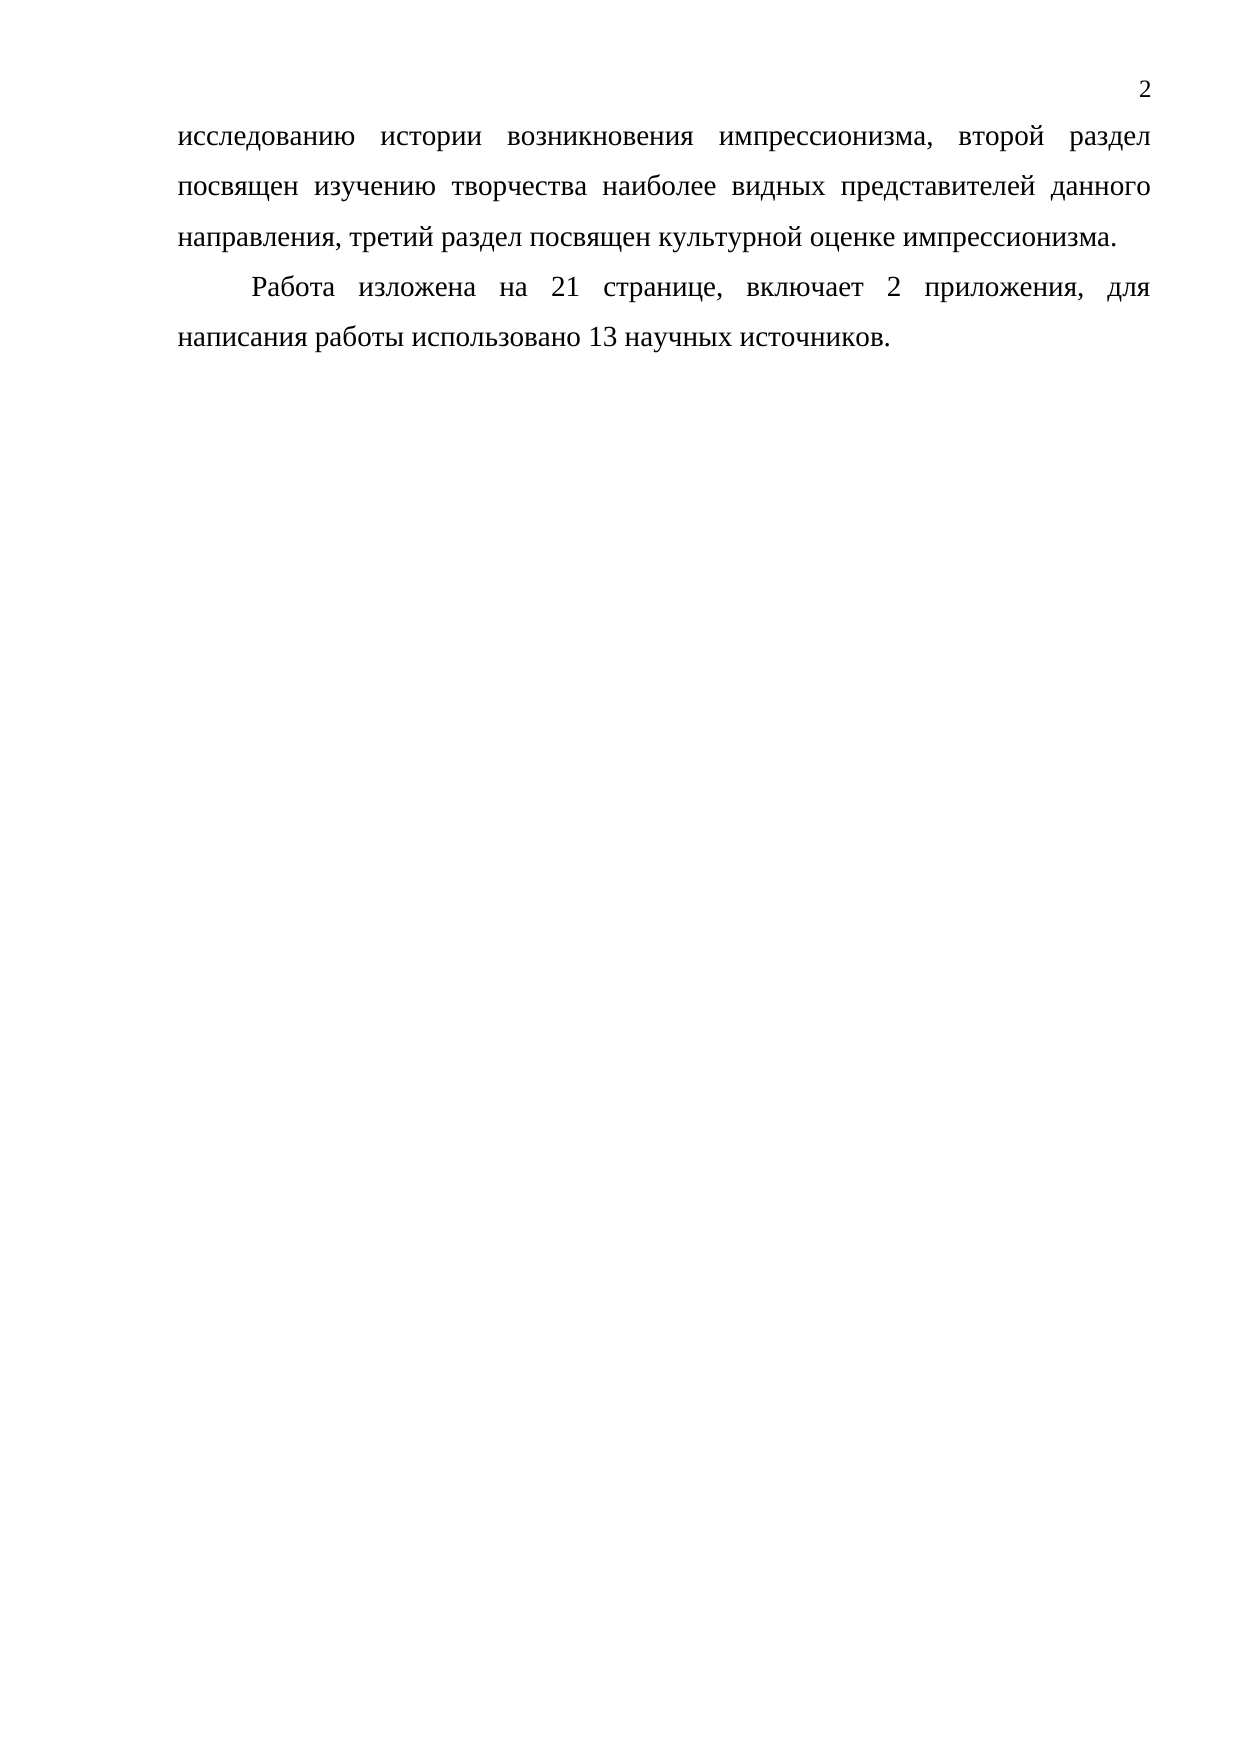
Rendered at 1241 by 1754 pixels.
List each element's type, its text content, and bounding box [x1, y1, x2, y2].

text Работа изложена на 21 странице, включает 2 приложения, для написания работы использовано 13 научных источников. [177, 269, 1152, 353]
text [177, 118, 1152, 252]
